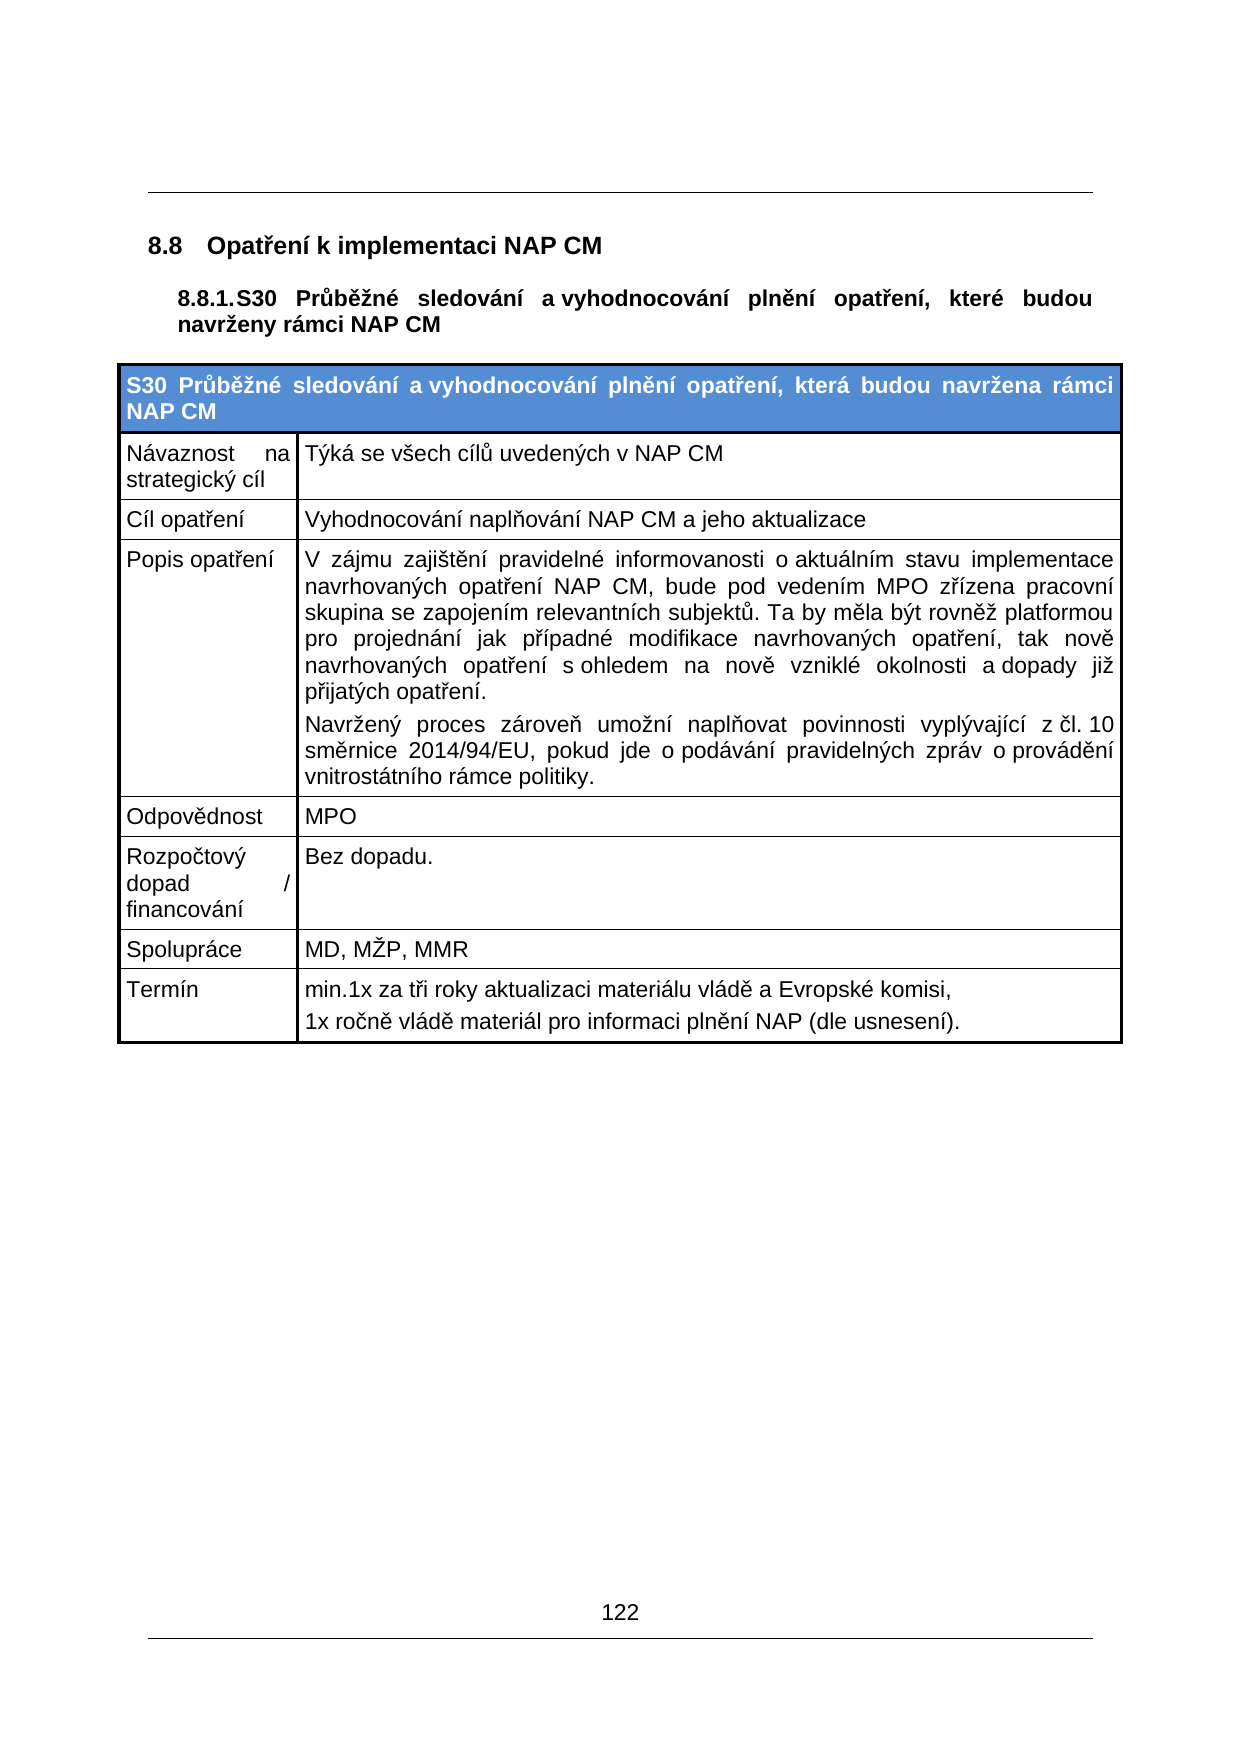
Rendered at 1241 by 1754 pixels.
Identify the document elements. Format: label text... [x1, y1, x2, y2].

table_cell MPO [299, 797, 1120, 836]
subtitle S30 Průběžné sledování a vyhodnocování plnění opatření, které budou navrženy rámci NAP CM [177, 285, 1093, 337]
table_cell Cíl opatření [121, 500, 296, 539]
table_cell Vyhodnocování naplňování NAP CM a jeho aktualizace [299, 500, 1120, 539]
table_cell Bez dopadu. [299, 837, 1120, 928]
table_cell Návaznost na strategický cíl [121, 434, 296, 499]
table_cell Rozpočtový dopad / financování [121, 837, 296, 928]
subtitle Opatření k implementaci NAP CM [148, 231, 1093, 260]
table_cell min.1x za tři roky aktualizaci materiálu vládě a Evropské komisi, 1x ročně vládě materiál pro informaci plnění NAP (dle usnesení). [299, 969, 1120, 1041]
table_cell Popis opatření [121, 540, 296, 796]
table_header S30 Průběžné sledování a vyhodnocování plnění opatření, která budou navržena rámci NAP CM [121, 366, 1120, 431]
table_cell MD, MŽP, MMR [299, 930, 1120, 968]
table_cell V zájmu zajištění pravidelné informovanosti o aktuálním stavu implementace navrhovaných opatření NAP CM, bude pod vedením MPO zřízena pracovní skupina se zapojením relevantních subjektů. Ta by měla být rovněž platformou pro projednání jak případné modifikace navrhovaných opatření, tak nově navrhovaných opatření s ohledem na nově vzniklé okolnosti a dopady již přijatých opatření. Navržený proces zároveň umožní naplňovat povinnosti vyplývající z čl. 10 směrnice 2014/94/EU, pokud jde o podávání pravidelných zpráv o provádění vnitrostátního rámce politiky. [299, 540, 1120, 796]
table_cell Týká se všech cílů uvedených v NAP CM [299, 434, 1120, 499]
table_cell Odpovědnost [121, 797, 296, 836]
table_cell Termín [121, 969, 296, 1041]
table_cell Spolupráce [121, 930, 296, 968]
